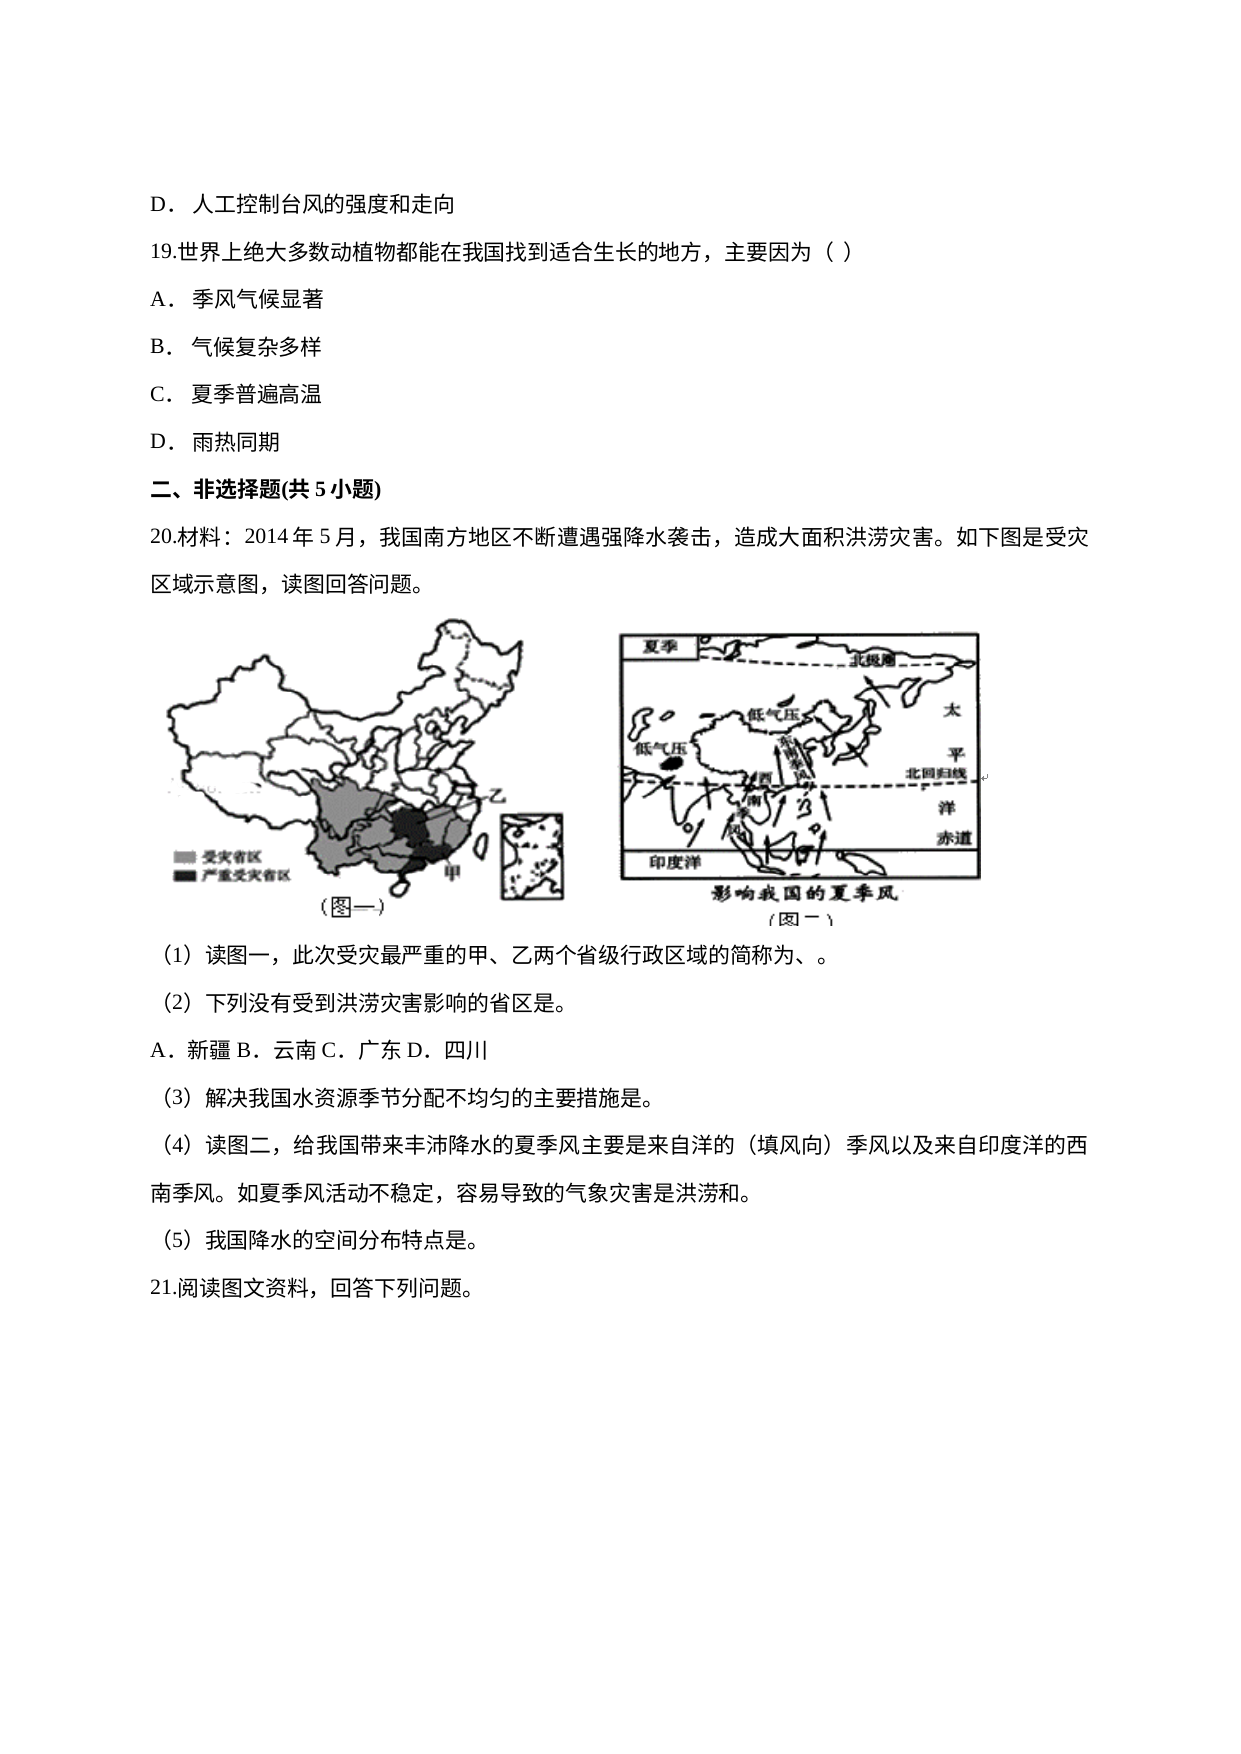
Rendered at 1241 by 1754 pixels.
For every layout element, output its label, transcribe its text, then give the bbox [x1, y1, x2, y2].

text （5）我国降水的空间分布特点是。 [150, 1223, 1090, 1255]
text （2）下列没有受到洪涝灾害影响的省区是。 [150, 986, 1090, 1018]
text B． 气候复杂多样 [150, 330, 1090, 362]
text D． 雨热同期 [150, 425, 1090, 457]
text A．新疆 B．云南 C．广东 D．四川 [150, 1033, 1090, 1065]
text （4）读图二，给我国带来丰沛降水的夏季风主要是来自洋的（填风向）季风以及来自印度洋的西南季风。如夏季风活动不稳定，容易导致的气象灾害是洪涝和。 [150, 1128, 1090, 1208]
text 二、非选择题(共5小题) [150, 472, 1090, 504]
text C． 夏季普遍高温 [150, 377, 1090, 409]
text D． 人工控制台风的强度和走向 [150, 187, 1090, 219]
text （3）解决我国水资源季节分配不均匀的主要措施是。 [150, 1081, 1090, 1113]
text （1）读图一，此次受灾最严重的甲、乙两个省级行政区域的简称为、。 [150, 938, 1090, 970]
text 19.世界上绝大多数动植物都能在我国找到适合生长的地方，主要因为（ ） [150, 235, 1090, 267]
text 21.阅读图文资料，回答下列问题。 [150, 1271, 1090, 1303]
text 20.材料：2014年5月，我国南方地区不断遭遇强降水袭击，造成大面积洪涝灾害。如下图是受灾区域示意图，读图回答问题。 [150, 520, 1090, 599]
text A． 季风气候显著 [150, 282, 1090, 314]
picture [150, 615, 1090, 926]
